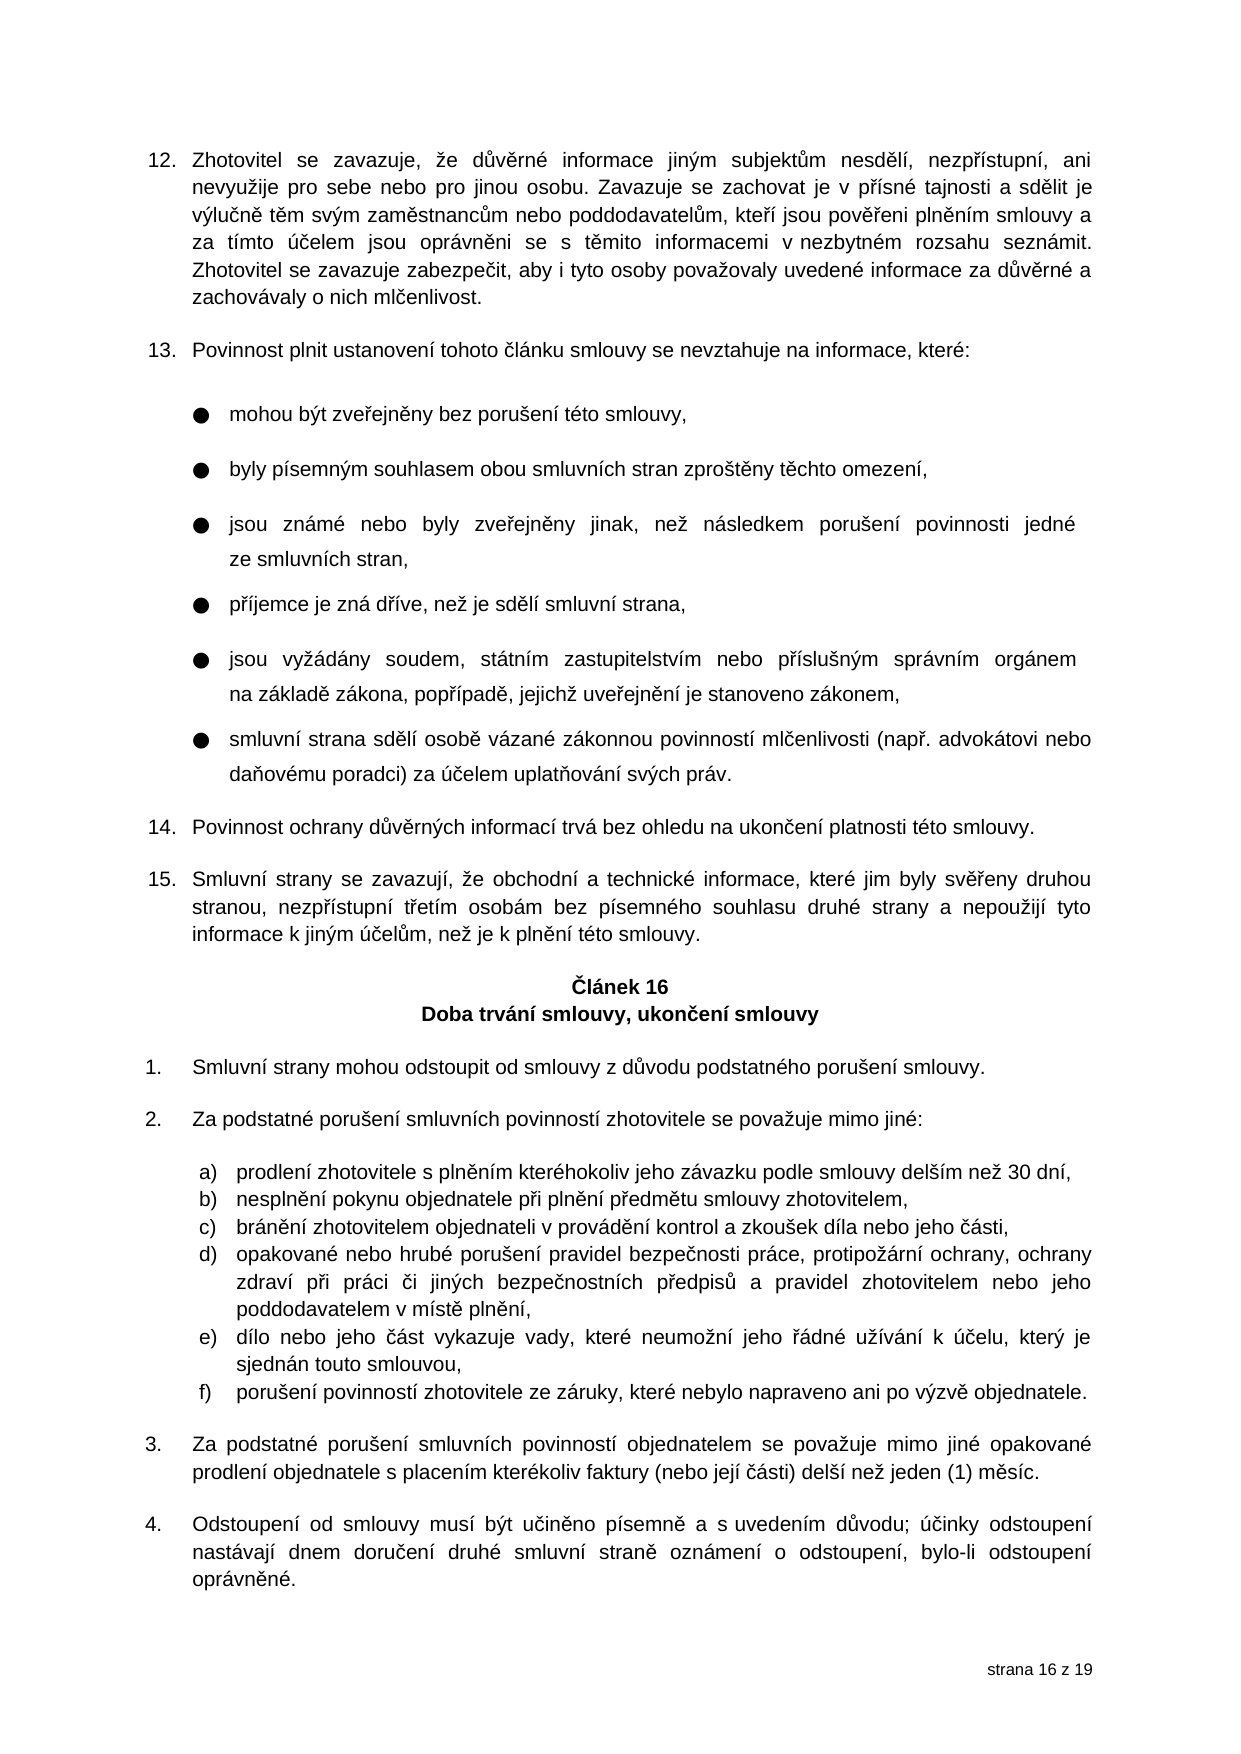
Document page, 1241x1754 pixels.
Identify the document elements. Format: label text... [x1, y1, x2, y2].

list Za podstatné porušení smluvních povinností objednatelem se považuje mimo jiné opakované prodlení objednatele s placením kterékoliv faktury (nebo její části) delší než jeden (1) měsíc. [145, 1432, 1093, 1484]
list byly písemným souhlasem obou smluvních stran zproštěny těchto omezení, [192, 445, 1093, 488]
list Povinnost ochrany důvěrných informací trvá bez ohledu na ukončení platnosti této smlouvy. [148, 815, 1093, 839]
list Za podstatné porušení smluvních povinností zhotovitele se považuje mimo jiné: [145, 1107, 1093, 1131]
list opakované nebo hrubé porušení pravidel bezpečnosti práce, protipožární ochrany, ochrany zdraví při práci či jiných bezpečnostních předpisů a pravidel zhotovitelem nebo jeho poddodavatelem v místě plnění, [199, 1242, 1093, 1321]
subtitle Článek 16 [148, 975, 1093, 999]
list jsou vyžádány soudem, státním zastupitelstvím nebo příslušným správním orgánem na základě zákona, popřípadě, jejichž uveřejnění je stanoveno zákonem, [192, 636, 1093, 706]
list prodlení zhotovitele s plněním kteréhokoliv jeho závazku podle smlouvy delším než 30 dní, [199, 1160, 1093, 1184]
list mohou být zveřejněny bez porušení této smlouvy, [192, 390, 1093, 433]
subtitle Doba trvání smlouvy, ukončení smlouvy [148, 1002, 1093, 1026]
list Povinnost plnit ustanovení tohoto článku smlouvy se nevztahuje na informace, které: [148, 338, 1093, 362]
list Odstoupení od smlouvy musí být učiněno písemně a s uvedením důvodu; účinky odstoupení nastávají dnem doručení druhé smluvní straně oznámení o odstoupení, bylo-li odstoupení oprávněné. [145, 1512, 1093, 1591]
list Zhotovitel se zavazuje, že důvěrné informace jiným subjektům nesdělí, nezpřístupní, ani nevyužije pro sebe nebo pro jinou osobu. Zavazuje se zachovat je v přísné tajnosti a sdělit je výlučně těm svým zaměstnancům nebo poddodavatelům, kteří jsou pověřeni plněním smlouvy a za tímto účelem jsou oprávněni se s těmito informacemi v nezbytném rozsahu seznámit. Zhotovitel se zavazuje zabezpečit, aby i tyto osoby považovaly uvedené informace za důvěrné a zachovávaly o nich mlčenlivost. [148, 148, 1093, 309]
list Smluvní strany se zavazují, že obchodní a technické informace, které jim byly svěřeny druhou stranou, nezpřístupní třetím osobám bez písemného souhlasu druhé strany a nepoužijí tyto informace k jiným účelům, než je k plnění této smlouvy. [148, 867, 1093, 946]
list příjemce je zná dříve, než je sdělí smluvní strana, [192, 581, 1093, 623]
list porušení povinností zhotovitele ze záruky, které nebylo napraveno ani po výzvě objednatele. [199, 1380, 1093, 1404]
list smluvní strana sdělí osobě vázané zákonnou povinností mlčenlivosti (např. advokátovi nebo daňovému poradci) za účelem uplatňování svých práv. [192, 716, 1093, 786]
list jsou známé nebo byly zveřejněny jinak, než následkem porušení povinnosti jedné ze smluvních stran, [192, 501, 1093, 571]
list nesplnění pokynu objednatele při plnění předmětu smlouvy zhotovitelem, [199, 1187, 1093, 1211]
list bránění zhotovitelem objednateli v provádění kontrol a zkoušek díla nebo jeho části, [199, 1215, 1093, 1239]
list dílo nebo jeho část vykazuje vady, které neumožní jeho řádné užívání k účelu, který je sjednán touto smlouvou, [199, 1325, 1093, 1376]
list Smluvní strany mohou odstoupit od smlouvy z důvodu podstatného porušení smlouvy. [145, 1055, 1093, 1079]
